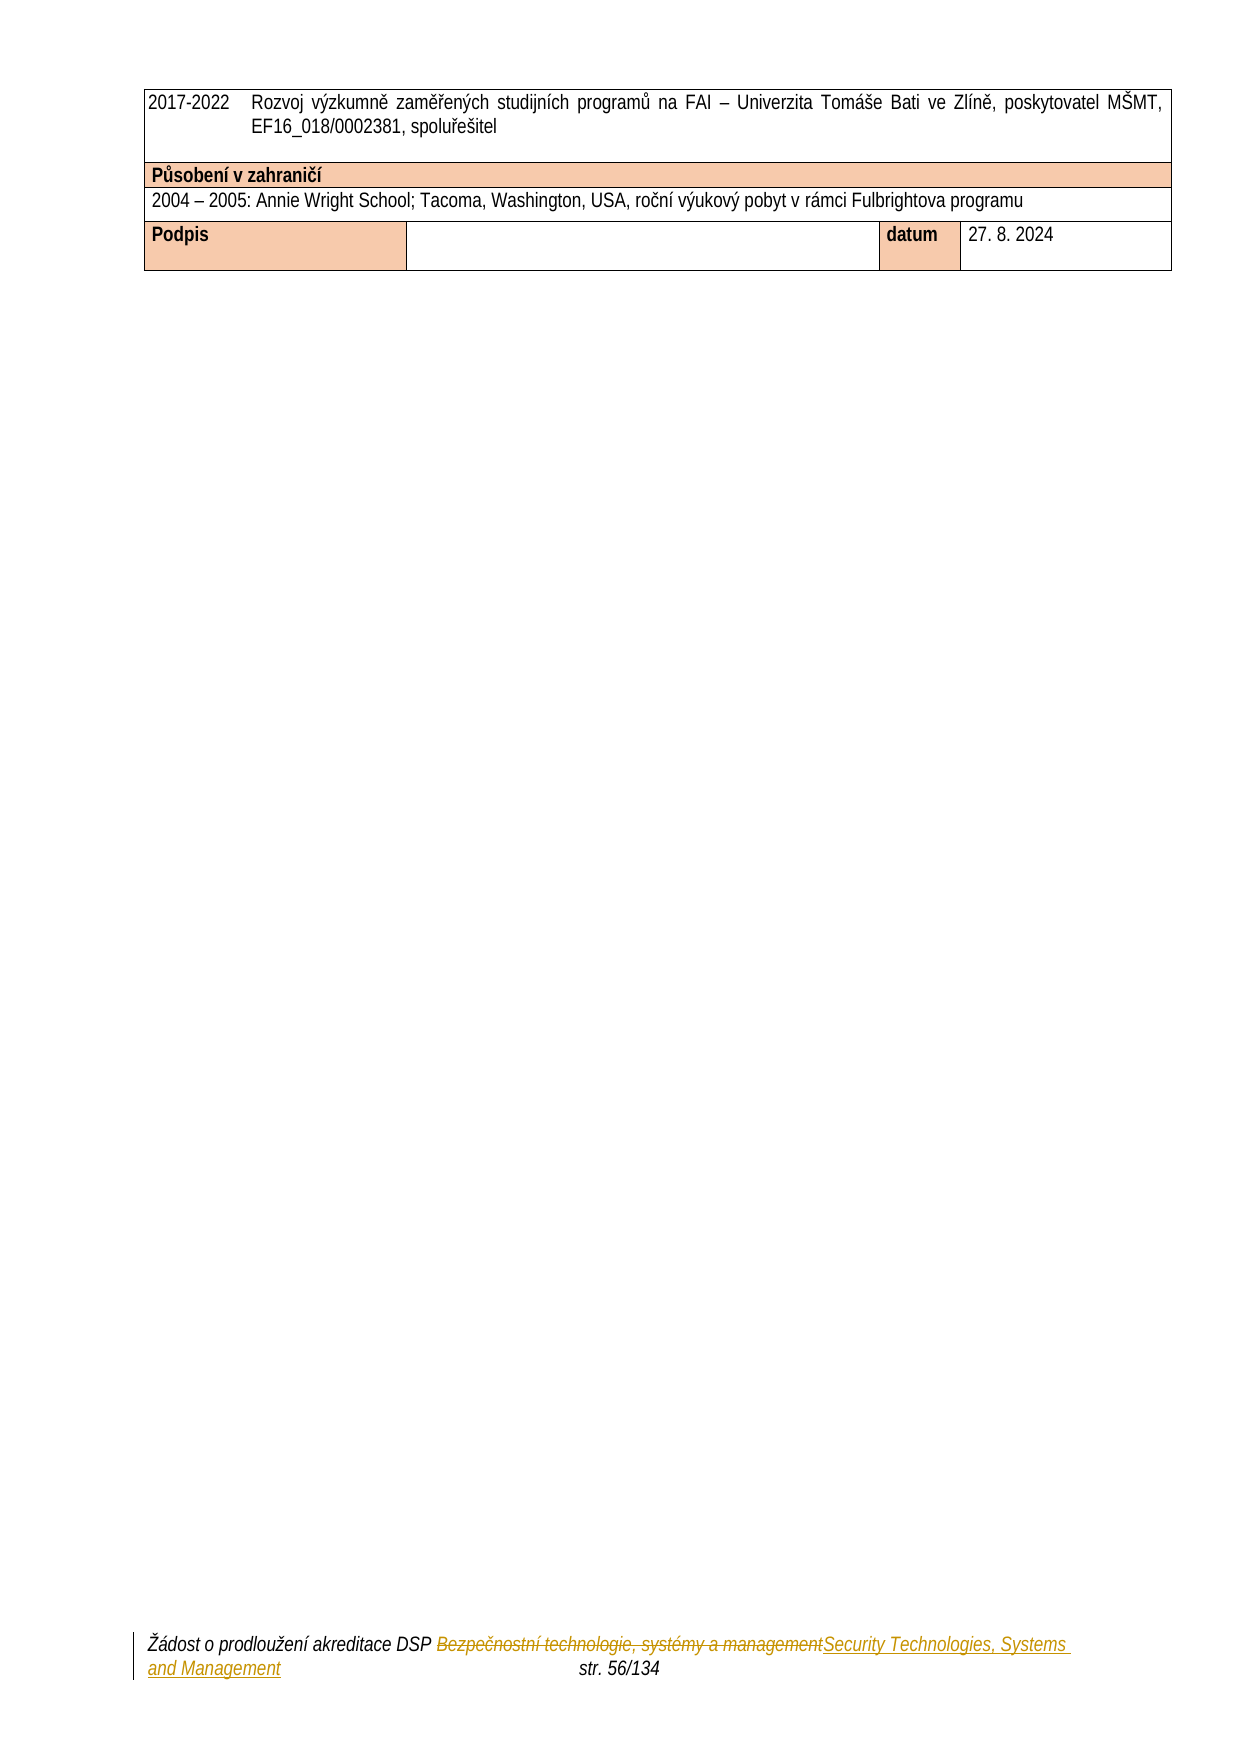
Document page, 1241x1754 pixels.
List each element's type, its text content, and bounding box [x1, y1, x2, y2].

table_cell Působení v zahraničí [145, 163, 1171, 187]
table_cell 27. 8. 2024 [961, 222, 1171, 270]
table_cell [145, 90, 1171, 162]
table_cell datum [880, 222, 960, 270]
table_cell 2004 – 2005: Annie Wright School; Tacoma, Washington, USA, roční výukový pobyt v rámci Fulbrightova programu [145, 188, 1171, 221]
table_cell Podpis [145, 222, 406, 270]
table_cell [407, 222, 879, 270]
